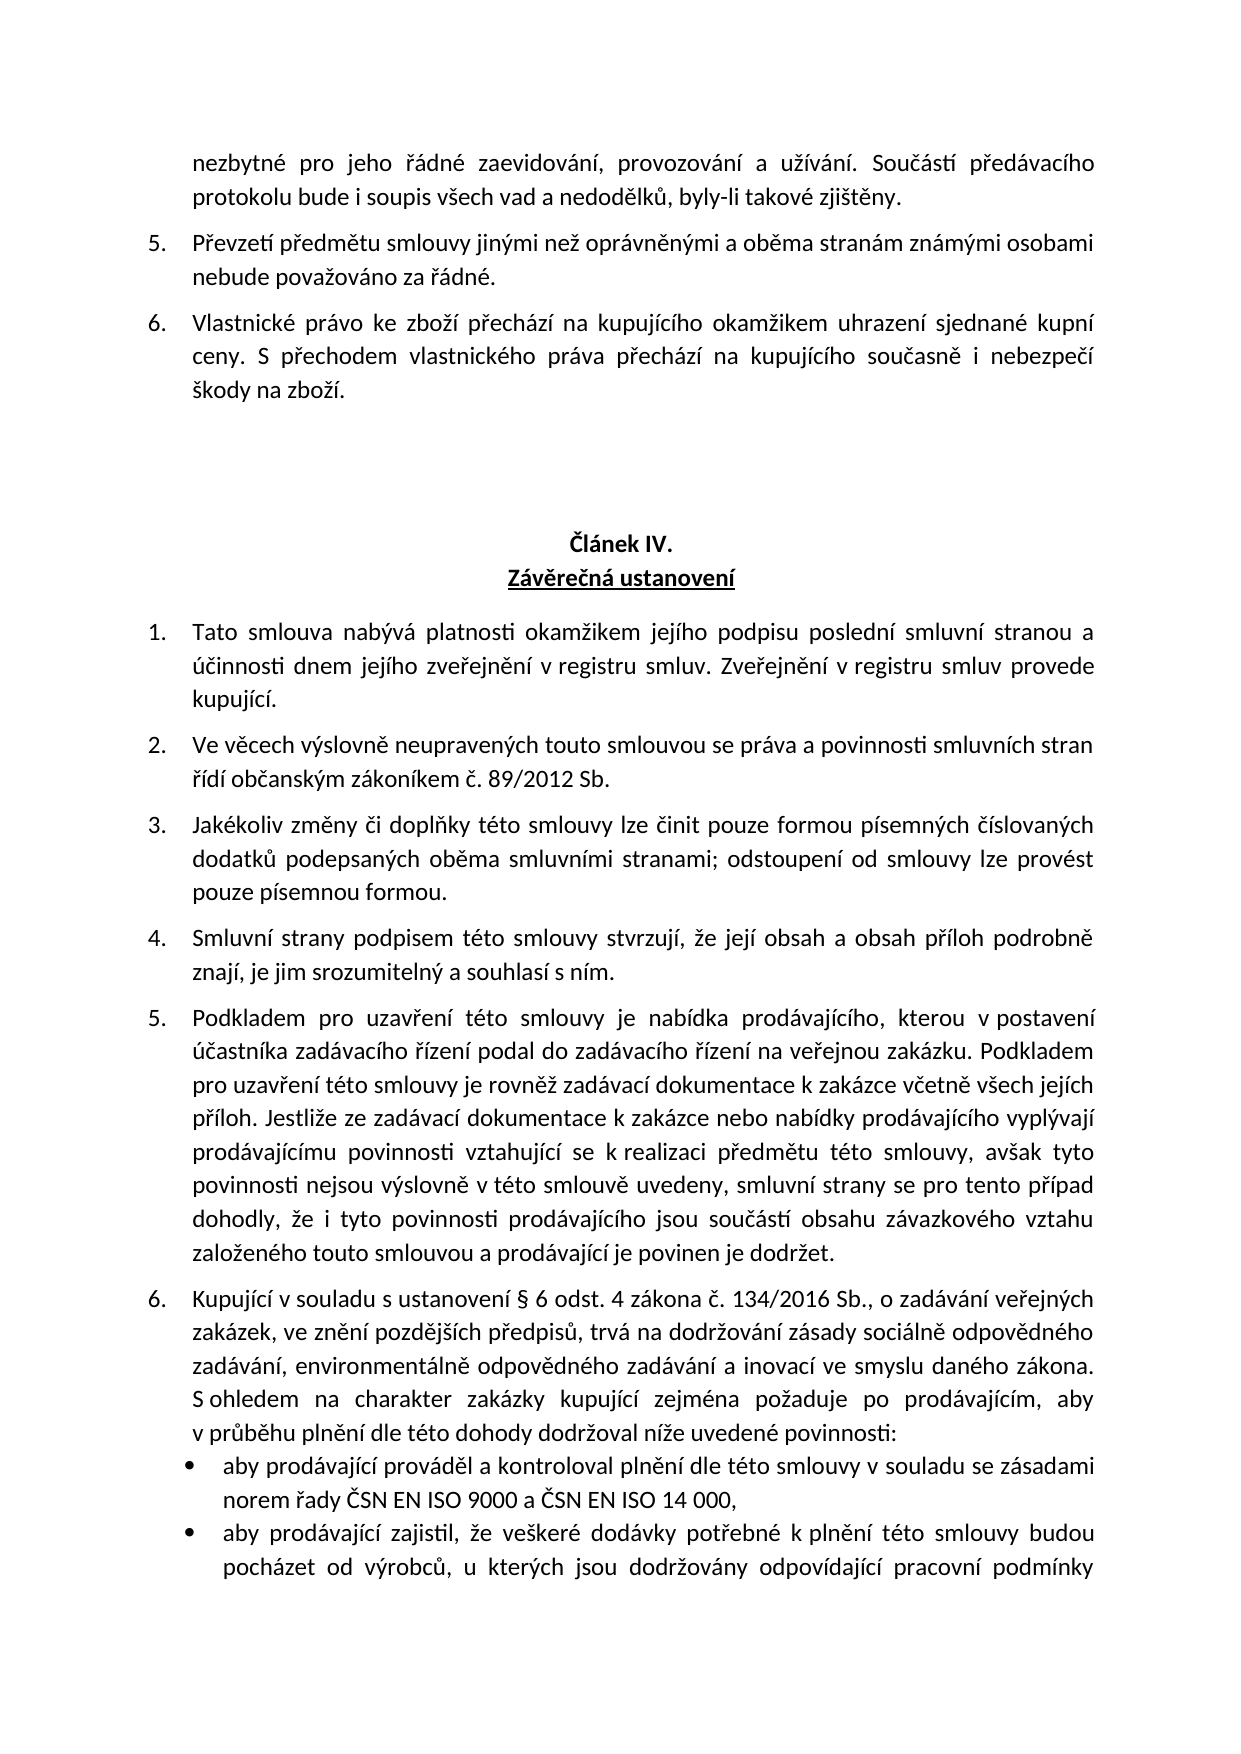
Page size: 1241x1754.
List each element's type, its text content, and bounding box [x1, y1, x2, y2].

text Závěrečná ustanovení [148, 562, 1095, 593]
list Smluvní strany podpisem této smlouvy stvrzují, že její obsah a obsah příloh podrobně znají, je jim srozumitelný a souhlasí s ním. [148, 922, 1095, 986]
list Tato smlouva nabývá platnosti okamžikem jejího podpisu poslední smluvní stranou a účinnosti dnem jejího zveřejnění v registru smluv. Zveřejnění v registru smluv provede kupující. [148, 617, 1095, 714]
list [148, 148, 1095, 212]
list Kupující v souladu s ustanovení § 6 odst. 4 zákona č. 134/2016 Sb., o zadávání veřejných zakázek, ve znění pozdějších předpisů, trvá na dodržování zásady sociálně odpovědného zadávání, environmentálně odpovědného zadávání a inovací ve smyslu daného zákona. S ohledem na charakter zakázky kupující zejména požaduje po prodávajícím, aby v průběhu plnění dle této dohody dodržoval níže uvedené povinnosti: [148, 1283, 1095, 1447]
list Převzetí předmětu smlouvy jinými než oprávněnými a oběma stranám známými osobami nebude považováno za řádné. [148, 227, 1095, 291]
list Podkladem pro uzavření této smlouvy je nabídka prodávajícího, kterou v postavení účastníka zadávacího řízení podal do zadávacího řízení na veřejnou zakázku. Podkladem pro uzavření této smlouvy je rovněž zadávací dokumentace k zakázce včetně všech jejích příloh. Jestliže ze zadávací dokumentace k zakázce nebo nabídky prodávajícího vyplývají prodávajícímu povinnosti vztahující se k realizaci předmětu této smlouvy, avšak tyto povinnosti nejsou výslovně v této smlouvě uvedeny, smluvní strany se pro tento případ dohodly, že i tyto povinnosti prodávajícího jsou součástí obsahu závazkového vztahu založeného touto smlouvou a prodávající je povinen je dodržet. [148, 1002, 1095, 1267]
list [185, 1518, 1095, 1582]
list Vlastnické právo ke zboží přechází na kupujícího okamžikem uhrazení sjednané kupní ceny. S přechodem vlastnického práva přechází na kupujícího současně i nebezpečí škody na zboží. [148, 307, 1095, 404]
list aby prodávající prováděl a kontroloval plnění dle této smlouvy v souladu se zásadami norem řady ČSN EN ISO 9000 a ČSN EN ISO 14 000, [185, 1451, 1095, 1514]
list Jakékoliv změny či doplňky této smlouvy lze činit pouze formou písemných číslovaných dodatků podepsaných oběma smluvními stranami; odstoupení od smlouvy lze provést pouze písemnou formou. [148, 809, 1095, 907]
list Ve věcech výslovně neupravených touto smlouvou se práva a povinnosti smluvních stran řídí občanským zákoníkem č. 89/2012 Sb. [148, 730, 1095, 794]
text Článek IV. [148, 529, 1095, 559]
